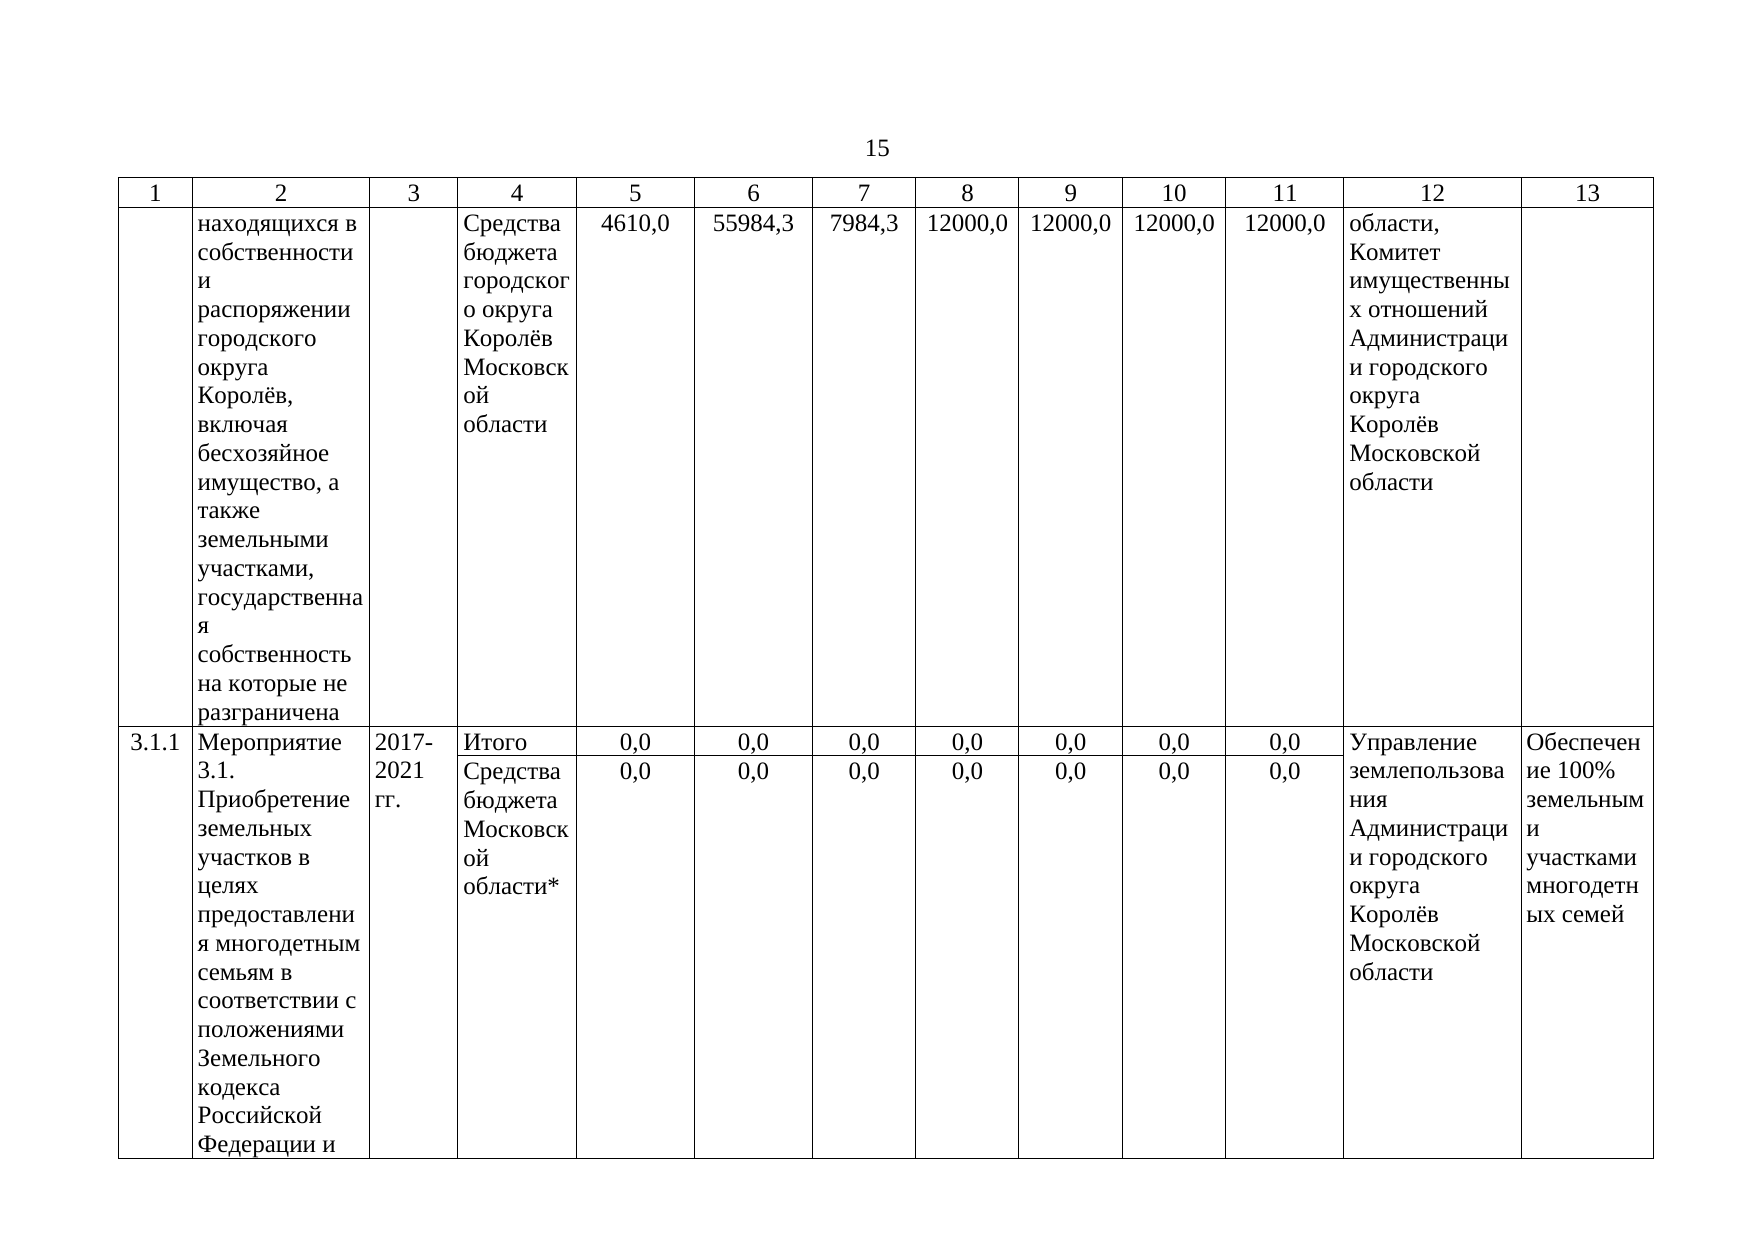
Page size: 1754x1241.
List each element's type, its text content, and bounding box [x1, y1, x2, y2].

table_header 13 [1522, 178, 1653, 207]
table_cell 12000,0 [916, 208, 1018, 726]
table_cell 0,0 [577, 756, 694, 1158]
table_cell 12000,0 [1123, 208, 1225, 726]
table_cell 0,0 [1123, 727, 1225, 755]
table_cell 4610,0 [577, 208, 694, 726]
table_cell Средства бюджета Московской области* [458, 756, 576, 1158]
table_header 11 [1226, 178, 1343, 207]
table_cell Обеспечение 100% земельными участками многодетных семей [1522, 727, 1653, 1158]
table_cell 0,0 [916, 727, 1018, 755]
table_cell Мероприятие 3.1. Приобретение земельных участков в целях предоставления многодетным семьям в соответствии с положениями Земельного кодекса Российской Федерации и Закона Московской области от 01.06.2011 №73/2011-ОЗ «О бесплатном предоставлении земельных участков многодетным семьям в Московской области» [193, 727, 369, 1158]
table_cell 7984,3 [813, 208, 915, 726]
table_header 8 [916, 178, 1018, 207]
table_header 12 [1344, 178, 1521, 207]
table_header 5 [577, 178, 694, 207]
table_cell Управление землепользования Администрации городского округа Королёв Московской области [1344, 727, 1521, 1158]
table_cell 3.1.1 [119, 727, 192, 1158]
table_cell 0,0 [1019, 756, 1122, 1158]
table_cell 0,0 [1123, 756, 1225, 1158]
table_header 6 [695, 178, 812, 207]
table_cell 0,0 [695, 756, 812, 1158]
table_cell 0,0 [916, 756, 1018, 1158]
table_cell 0,0 [1019, 727, 1122, 755]
table_header 3 [370, 178, 457, 207]
table_cell 0,0 [813, 756, 915, 1158]
table_cell 0,0 [813, 727, 915, 755]
table_cell Средства бюджета городского округа Королёв Московской области [458, 208, 576, 726]
table_cell 2017-2021 гг. [370, 727, 457, 1158]
table_cell 0,0 [577, 727, 694, 755]
table_cell 0,0 [1226, 756, 1343, 1158]
table_header 9 [1019, 178, 1122, 207]
table_header 2 [193, 178, 369, 207]
table_cell 12000,0 [1019, 208, 1122, 726]
table_header 10 [1123, 178, 1225, 207]
table_header 4 [458, 178, 576, 207]
table_cell 55984,3 [695, 208, 812, 726]
table_header 7 [813, 178, 915, 207]
table_cell 0,0 [1226, 727, 1343, 755]
table_cell Итого [458, 727, 576, 755]
table_cell 0,0 [695, 727, 812, 755]
table_cell 12000,0 [1226, 208, 1343, 726]
table_header 1 [119, 178, 192, 207]
